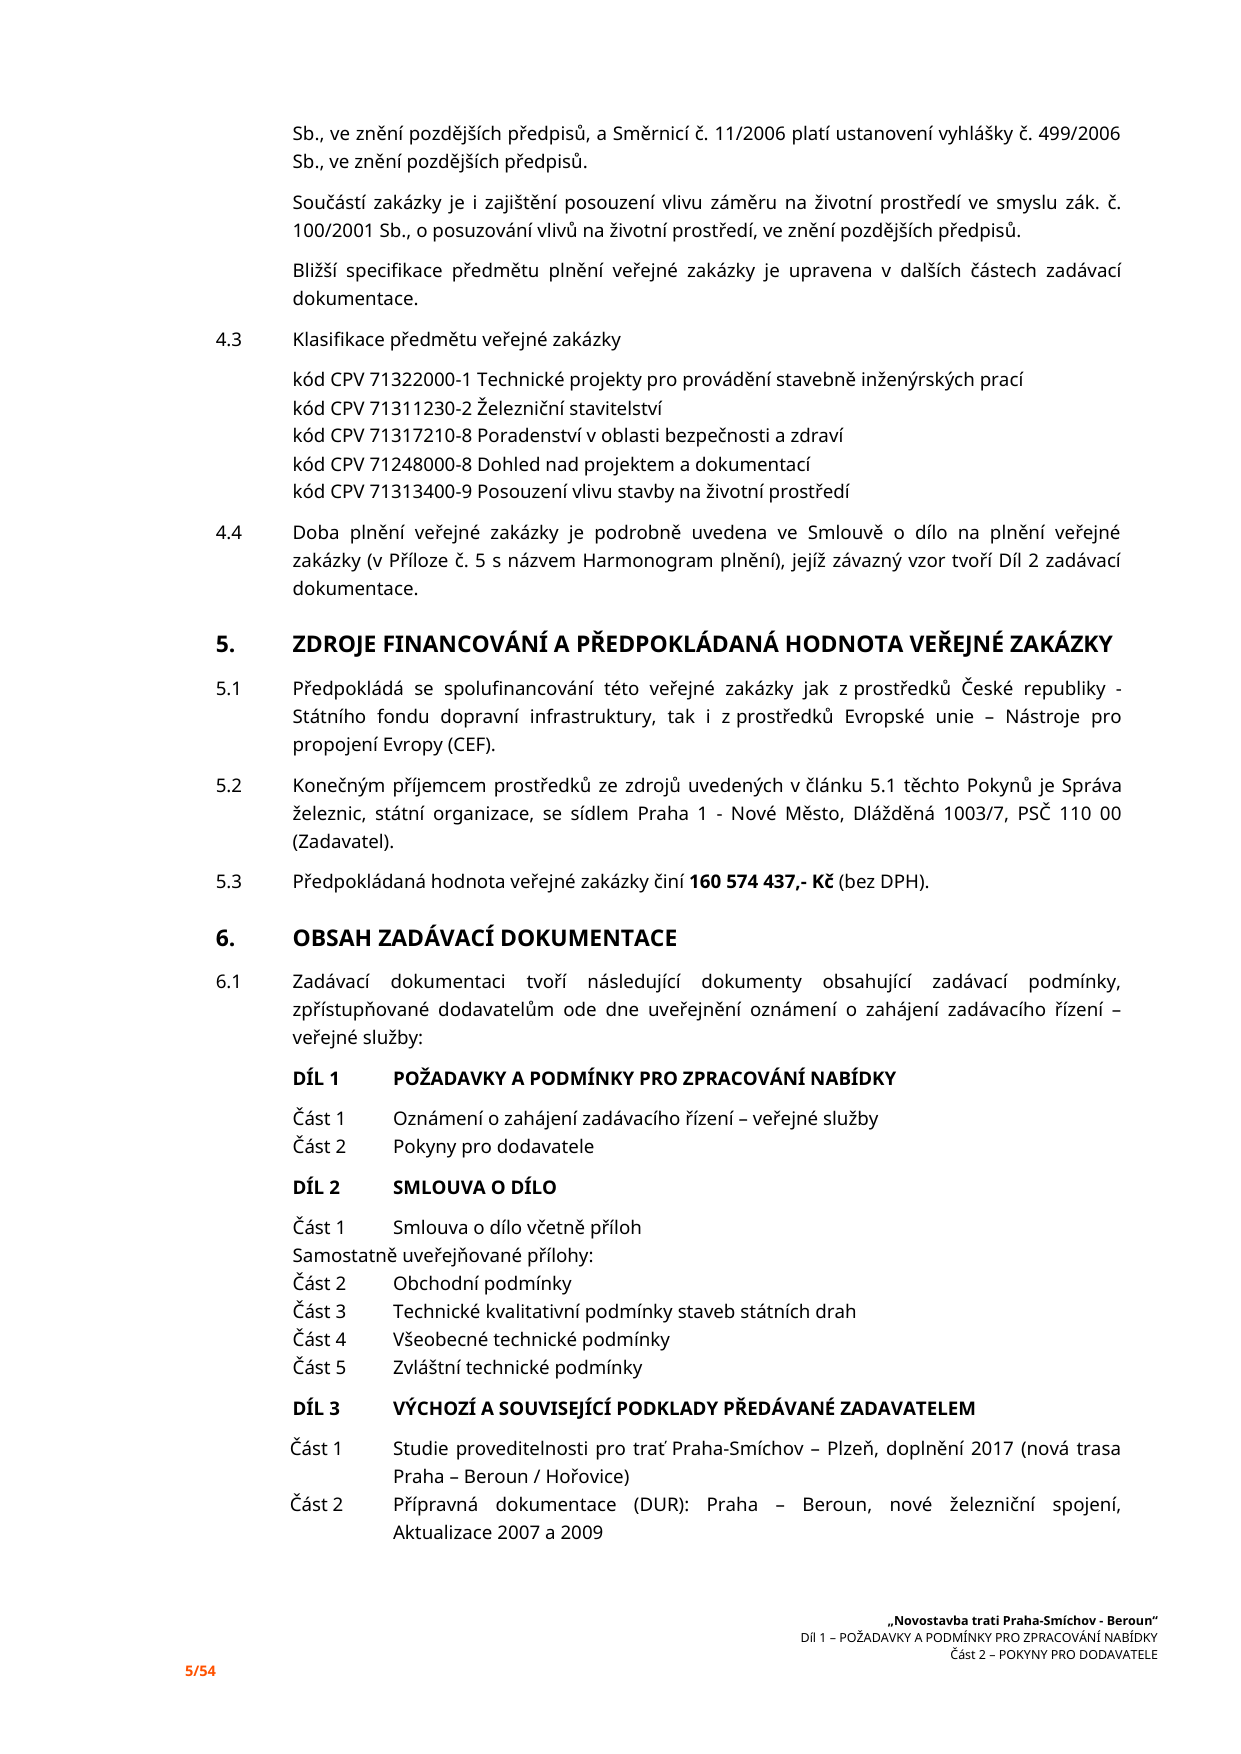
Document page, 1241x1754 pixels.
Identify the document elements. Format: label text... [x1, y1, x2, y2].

text Část 2 Pokyny pro dodavatele [292, 1133, 1122, 1159]
text DÍL 2 SMLOUVA O DÍLO [292, 1174, 1122, 1199]
list kód CPV 71322000-1 Technické projekty pro provádění stavebně inženýrských prací [292, 367, 1122, 392]
list kód CPV 71248000-8 Dohled nad projektem a dokumentací [292, 451, 1122, 476]
text ZDROJE FINANCOVÁNÍ a PŘEDPOKLÁDANÁ HODNOTA VEŘEJNÉ ZAKÁZKY [216, 628, 1122, 660]
text Konečným příjemcem prostředků ze zdrojů uvedených v článku 5.1 těchto Pokynů je Správa železnic, státní organizace, se sídlem Praha 1 - Nové Město, Dlážděná 1003/7, PSČ 110 00 (Zadavatel). [216, 772, 1122, 853]
text Doba plnění veřejné zakázky je podrobně uvedena ve Smlouvě o dílo na plnění veřejné zakázky (v Příloze č. 5 s názvem Harmonogram plnění), jejíž závazný vzor tvoří Díl 2 zadávací dokumentace. [216, 519, 1122, 601]
text OBSAH ZADÁVACÍ DOKUMENTACE [216, 921, 1122, 953]
text Část 1 Oznámení o zahájení zadávacího řízení – veřejné služby [292, 1105, 1122, 1131]
list Část 2 Přípravná dokumentace (DUR): Praha – Beroun, nové železniční spojení, Aktualizace 2007 a 2009 [289, 1492, 1122, 1545]
text Předpokládaná hodnota veřejné zakázky činí 160 574 437,- Kč (bez DPH). [216, 868, 1122, 894]
text Zadávací dokumentaci tvoří následující dokumenty obsahující zadávací podmínky, zpřístupňované dodavatelům ode dne uveřejnění oznámení o zahájení zadávacího řízení – veřejné služby: [216, 968, 1122, 1050]
list kód CPV 71313400-9 Posouzení vlivu stavby na životní prostředí [292, 479, 1122, 504]
list Samostatně uveřejňované přílohy: [292, 1242, 1122, 1268]
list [292, 121, 1122, 174]
text Část 1 Smlouva o dílo včetně příloh [292, 1214, 1122, 1240]
list Součástí zakázky je i zajištění posouzení vlivu záměru na životní prostředí ve smyslu zák. č. 100/2001 Sb., o posuzování vlivů na životní prostředí, ve znění pozdějších předpisů. [292, 189, 1122, 243]
list Část 1 Studie proveditelnosti pro trať Praha-Smíchov – Plzeň, doplnění 2017 (nová trasa Praha – Beroun / Hořovice) [289, 1436, 1122, 1489]
text Předpokládá se spolufinancování této veřejné zakázky jak z prostředků České republiky - Státního fondu dopravní infrastruktury, tak i z prostředků Evropské unie – Nástroje pro propojení Evropy (CEF). [216, 675, 1122, 757]
list kód CPV 71311230-2 Železniční stavitelství [292, 395, 1122, 420]
text Část 3 Technické kvalitativní podmínky staveb státních drah [292, 1298, 1122, 1324]
text Klasifikace předmětu veřejné zakázky [216, 326, 1122, 352]
text Část 2 Obchodní podmínky [292, 1271, 1122, 1296]
list kód CPV 71317210-8 Poradenství v oblasti bezpečnosti a zdraví [292, 423, 1122, 448]
text DÍL 3 VÝCHOZÍ A SOUVISEJÍCÍ PODKLADY PŘEDÁVANÉ ZADAVATELEM [292, 1395, 1122, 1421]
text Část 4 Všeobecné technické podmínky [292, 1327, 1122, 1352]
list Bližší specifikace předmětu plnění veřejné zakázky je upravena v dalších částech zadávací dokumentace. [292, 258, 1122, 311]
text Část 5 Zvláštní technické podmínky [292, 1354, 1122, 1380]
text DÍL 1 POŽADAVKY A PODMÍNKY PRO ZPRACOVÁNÍ NABÍDKY [292, 1065, 1122, 1090]
